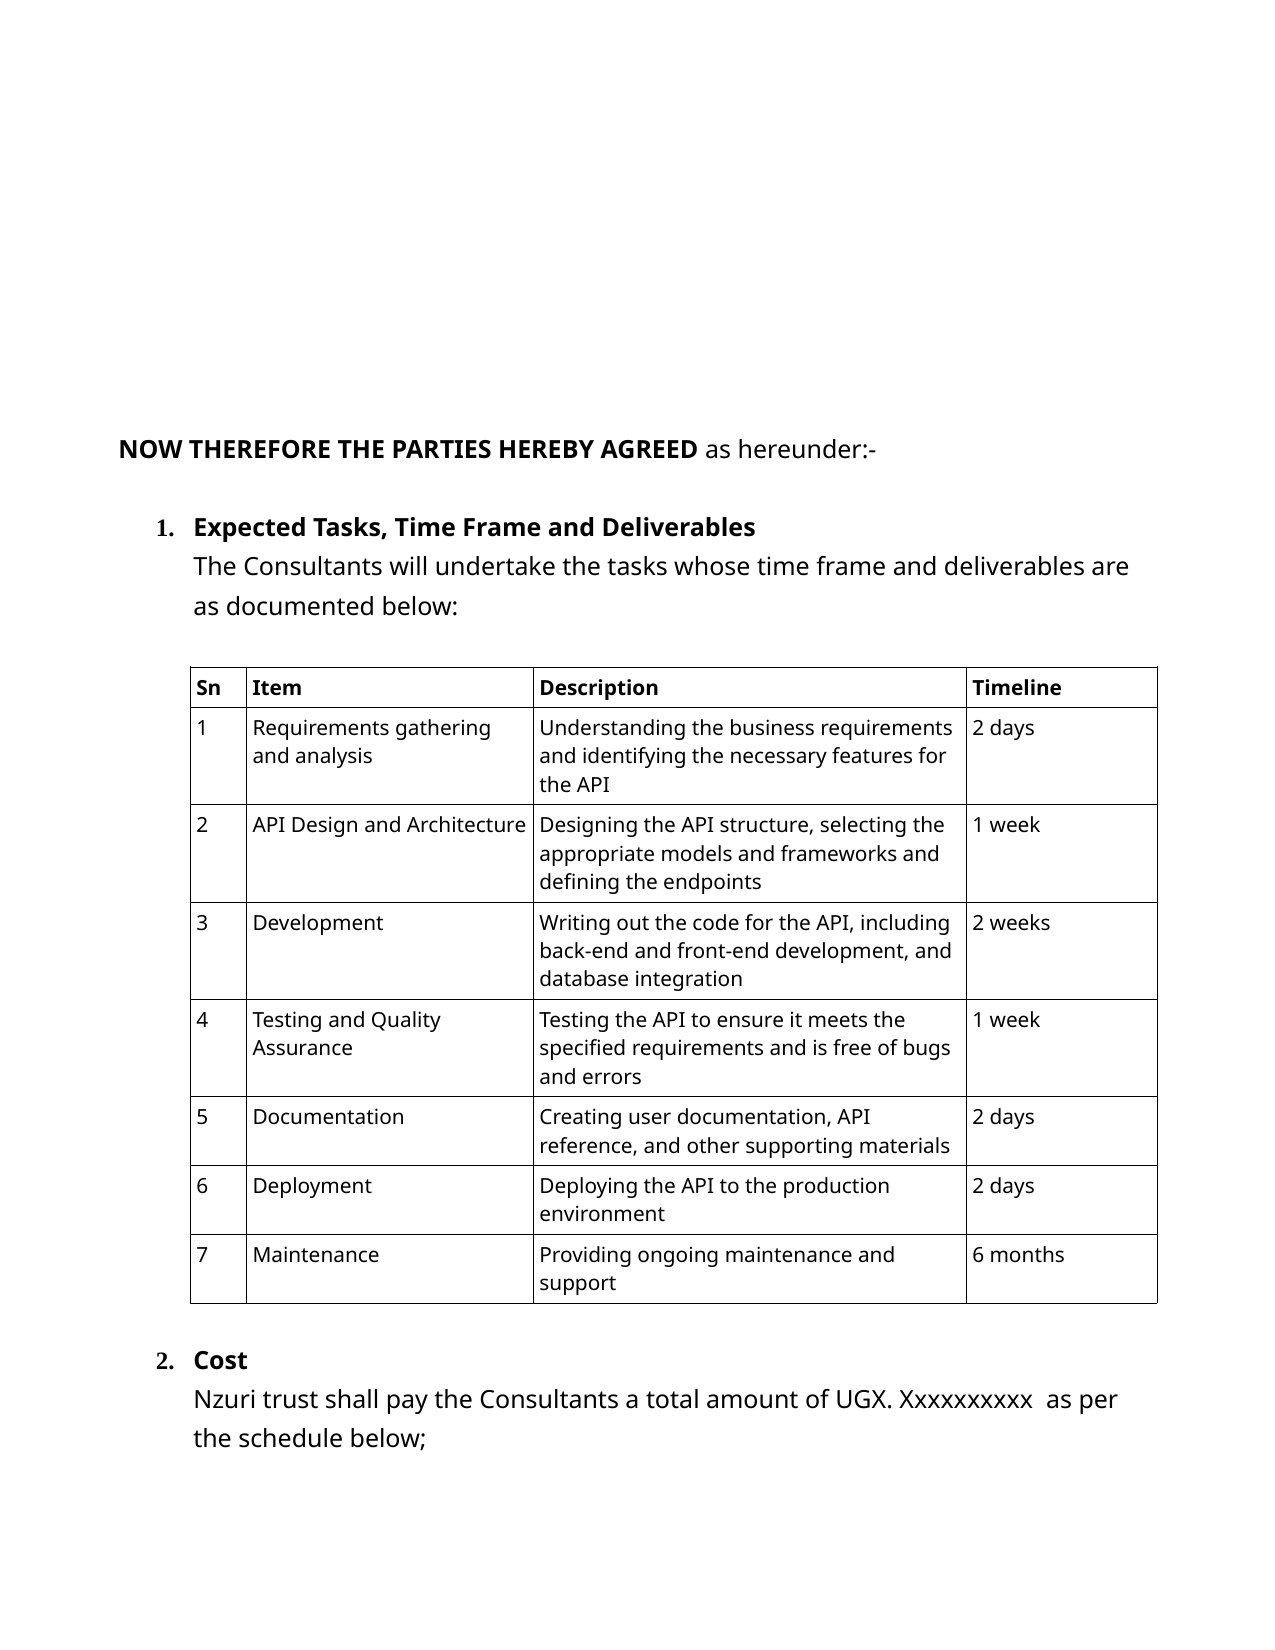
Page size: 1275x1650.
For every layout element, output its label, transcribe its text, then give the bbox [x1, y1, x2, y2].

table_header Timeline [967, 668, 1157, 707]
list Nzuri trust shall pay the Consultants a total amount of UGX. Xxxxxxxxxx as per the schedule below; [193, 1381, 1157, 1455]
table_cell 2 days [967, 708, 1157, 804]
table_cell 1 week [967, 805, 1157, 901]
table_cell Deployment [247, 1166, 533, 1234]
table_cell 4 [191, 1000, 246, 1096]
table_cell Testing the API to ensure it meets the specified requirements and is free of bugs and errors [534, 1000, 966, 1096]
table_cell 1 week [967, 1000, 1157, 1096]
table_cell Writing out the code for the API, including back-end and front-end development, and database integration [534, 903, 966, 999]
table_cell Creating user documentation, API reference, and other supporting materials [534, 1097, 966, 1165]
table_cell Documentation [247, 1097, 533, 1165]
list The Consultants will undertake the tasks whose time frame and deliverables are as documented below: [193, 549, 1157, 622]
table_cell 5 [191, 1097, 246, 1165]
table_cell 1 [191, 708, 246, 804]
table_cell Designing the API structure, selecting the appropriate models and frameworks and defining the endpoints [534, 805, 966, 901]
table_cell 6 months [967, 1235, 1157, 1303]
table_cell Development [247, 903, 533, 999]
table_cell API Design and Architecture [247, 805, 533, 901]
table_cell Maintenance [247, 1235, 533, 1303]
table_cell 3 [191, 903, 246, 999]
table_header Sn [191, 668, 246, 707]
table_cell 2 days [967, 1097, 1157, 1165]
text NOW THEREFORE THE PARTIES HEREBY AGREED as hereunder:- [118, 431, 1157, 466]
table_cell Requirements gathering and analysis [247, 708, 533, 804]
table_cell Providing ongoing maintenance and support [534, 1235, 966, 1303]
table_cell 2 weeks [967, 903, 1157, 999]
table_cell Understanding the business requirements and identifying the necessary features for the API [534, 708, 966, 804]
list Cost [156, 1342, 1157, 1376]
table_cell 2 days [967, 1166, 1157, 1234]
table_cell 2 [191, 805, 246, 901]
table_cell Testing and Quality Assurance [247, 1000, 533, 1096]
table_cell 7 [191, 1235, 246, 1303]
table_cell Deploying the API to the production environment [534, 1166, 966, 1234]
table_cell 6 [191, 1166, 246, 1234]
table_header Description [534, 668, 966, 707]
list Expected Tasks, Time Frame and Deliverables [156, 510, 1157, 544]
table_header Item [247, 668, 533, 707]
